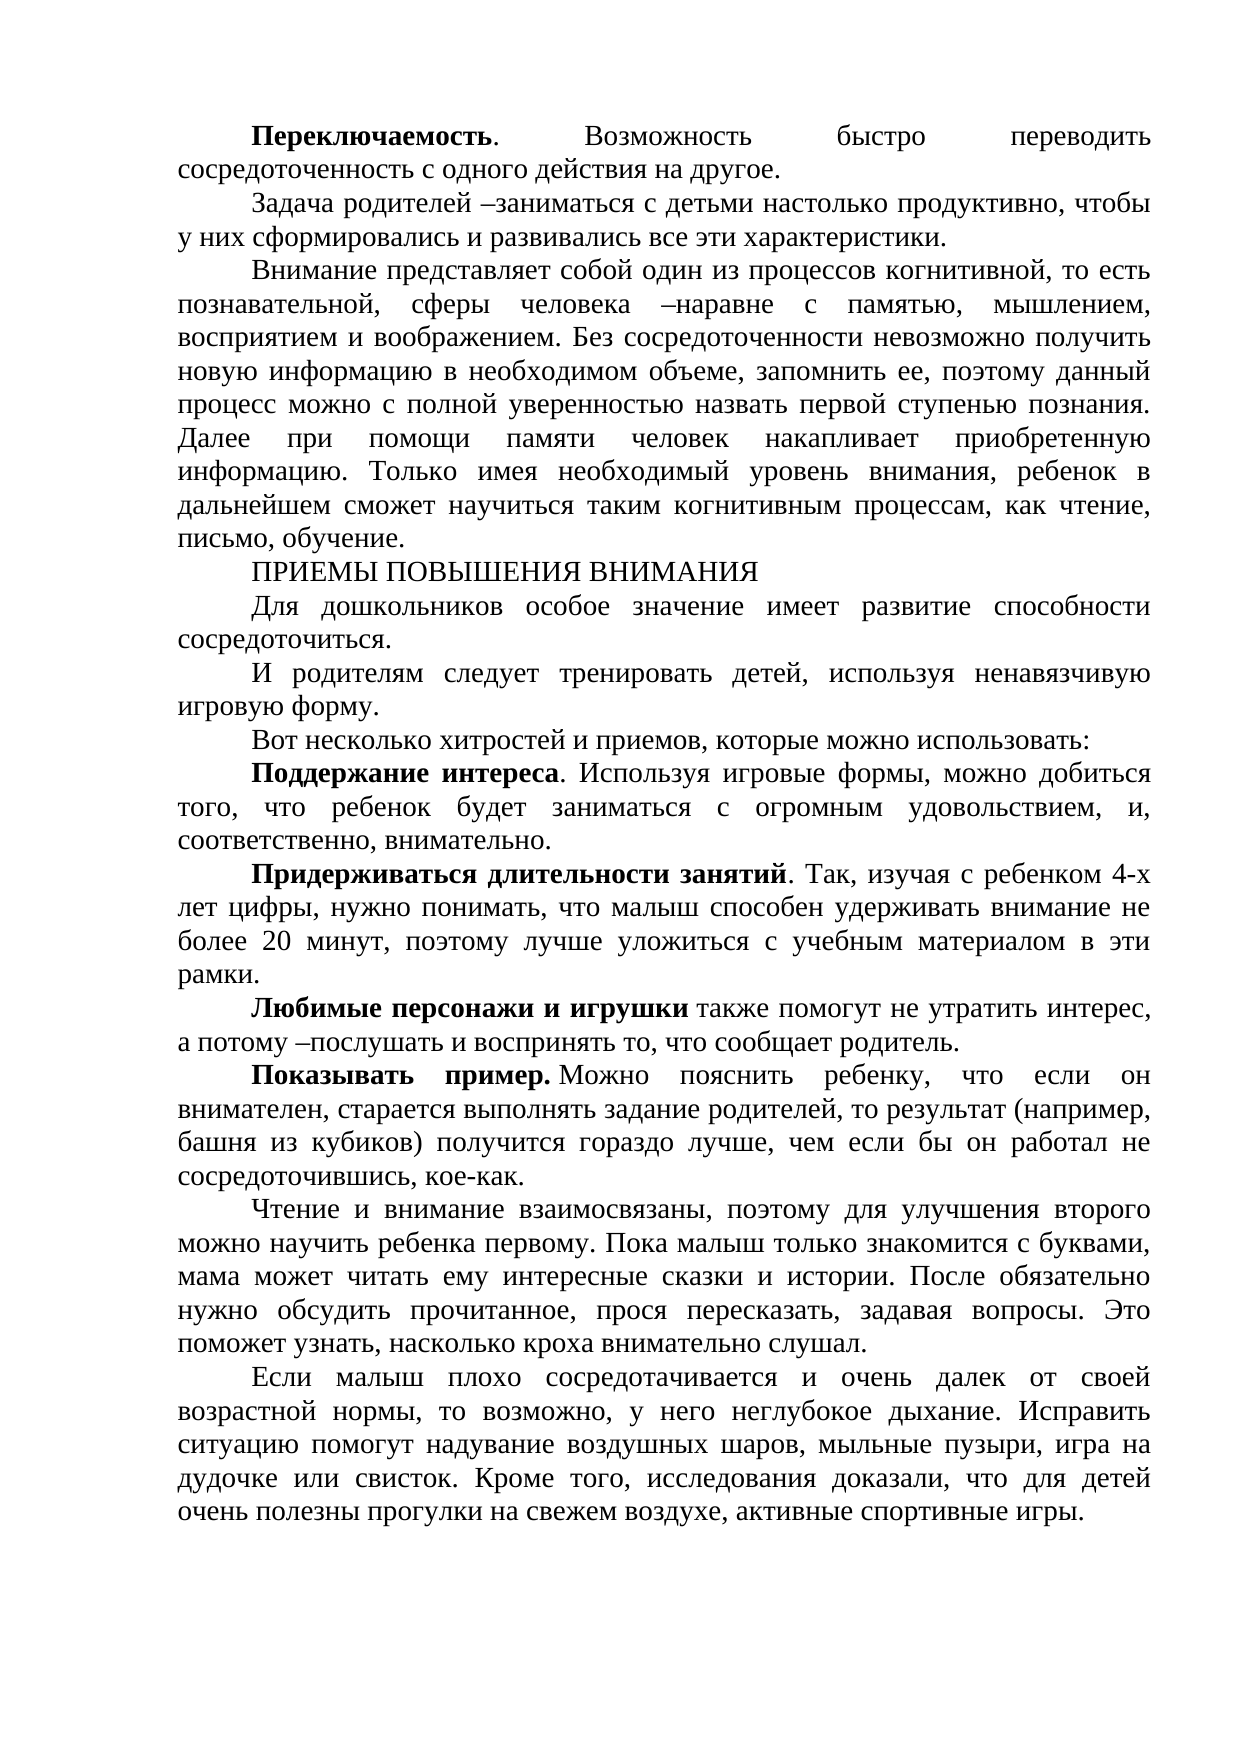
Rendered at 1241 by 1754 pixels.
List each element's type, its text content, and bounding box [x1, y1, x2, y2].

text Придерживаться длительности занятий. Так, изучая с ребенком 4-х лет цифры, нужно понимать, что малыш способен удерживать внимание не более 20 минут, поэтому лучше уложиться с учебным материалом в эти рамки. [177, 856, 1152, 990]
text Показывать пример. Можно пояснить ребенку, что если он внимателен, старается выполнять задание родителей, то результат (например, башня из кубиков) получится гораздо лучше, чем если бы он работал не сосредоточившись, кое-как. [177, 1057, 1152, 1191]
text Для дошкольников особое значение имеет развитие способности сосредоточиться. [177, 588, 1152, 655]
text ПРИЕМЫ ПОВЫШЕНИЯ ВНИМАНИЯ [177, 554, 1152, 588]
text Задача родителей –заниматься с детьми настолько продуктивно, чтобы у них сформировались и развивались все эти характеристики. [177, 185, 1152, 252]
text Любимые персонажи и игрушки также помогут не утратить интерес, а потому –послушать и воспринять то, что сообщает родитель. [177, 990, 1152, 1057]
text Если малыш плохо сосредотачивается и очень далек от своей возрастной нормы, то возможно, у него неглубокое дыхание. Исправить ситуацию помогут надувание воздушных шаров, мыльные пузыри, игра на дудочке или свисток. Кроме того, исследования доказали, что для детей очень полезны прогулки на свежем воздухе, активные спортивные игры. [177, 1359, 1152, 1527]
text Внимание представляет собой один из процессов когнитивной, то есть познавательной, сферы человека –наравне с памятью, мышлением, восприятием и воображением. Без сосредоточенности невозможно получить новую информацию в необходимом объеме, запомнить ее, поэтому данный процесс можно с полной уверенностью назвать первой ступенью познания. Далее при помощи памяти человек накапливает приобретенную информацию. Только имея необходимый уровень внимания, ребенок в дальнейшем сможет научиться таким когнитивным процессам, как чтение, письмо, обучение. [177, 252, 1152, 554]
text Чтение и внимание взаимосвязаны, поэтому для улучшения второго можно научить ребенка первому. Пока малыш только знакомится с буквами, мама может читать ему интересные сказки и истории. После обязательно нужно обсудить прочитанное, прося пересказать, задавая вопросы. Это поможет узнать, насколько кроха внимательно слушал. [177, 1191, 1152, 1359]
text Переключаемость. Возможность быстро переводить сосредоточенность с одного действия на другое. [177, 118, 1152, 185]
text Поддержание интереса. Используя игровые формы, можно добиться того, что ребенок будет заниматься с огромным удовольствием, и, соответственно, внимательно. [177, 755, 1152, 856]
text Вот несколько хитростей и приемов, которые можно использовать: [177, 722, 1152, 755]
text И родителям следует тренировать детей, используя ненавязчивую игровую форму. [177, 655, 1152, 722]
